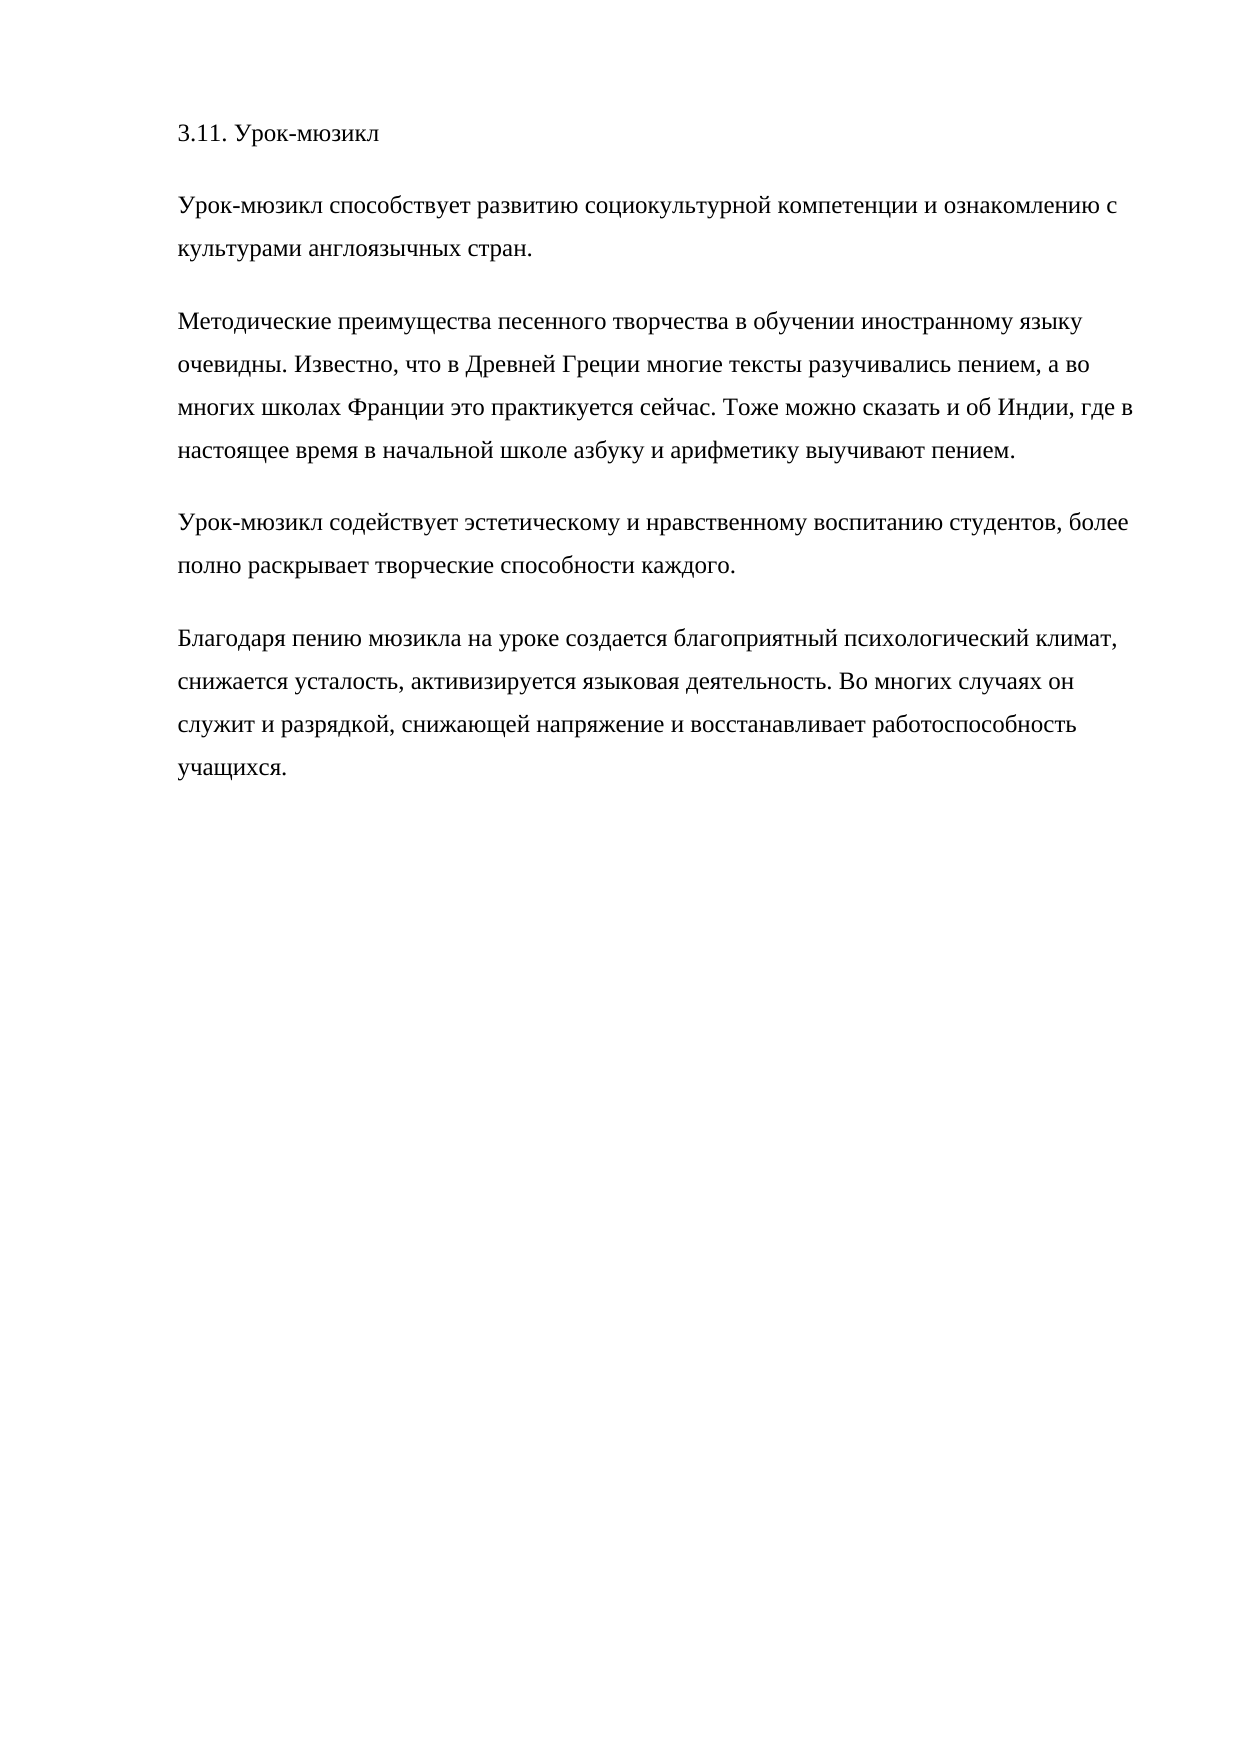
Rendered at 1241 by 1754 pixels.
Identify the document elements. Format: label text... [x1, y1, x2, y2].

text Урок-мюзикл способствует развитию социокультурной компетенции и ознакомлению с культурами англоязычных стран. [177, 190, 1152, 262]
text Благодаря пению мюзикла на уроке создается благоприятный психологический климат, снижается усталость, активизируется языковая деятельность. Во многих случаях он служит и разрядкой, снижающей напряжение и восстанавливает работоспособность учащихся. [177, 623, 1152, 781]
text Методические преимущества песенного творчества в обучении иностранному языку очевидны. Известно, что в Древней Греции многие тексты разучивались пением, а во многих школах Франции это практикуется сейчас. Тоже можно сказать и об Индии, где в настоящее время в начальной школе азбуку и арифметику выучивают пением. [177, 306, 1152, 464]
text Урок-мюзикл содействует эстетическому и нравственному воспитанию студентов, более полно раскрывает творческие способности каждого. [177, 507, 1152, 579]
text 3.11. Урок-мюзикл [177, 118, 1152, 147]
